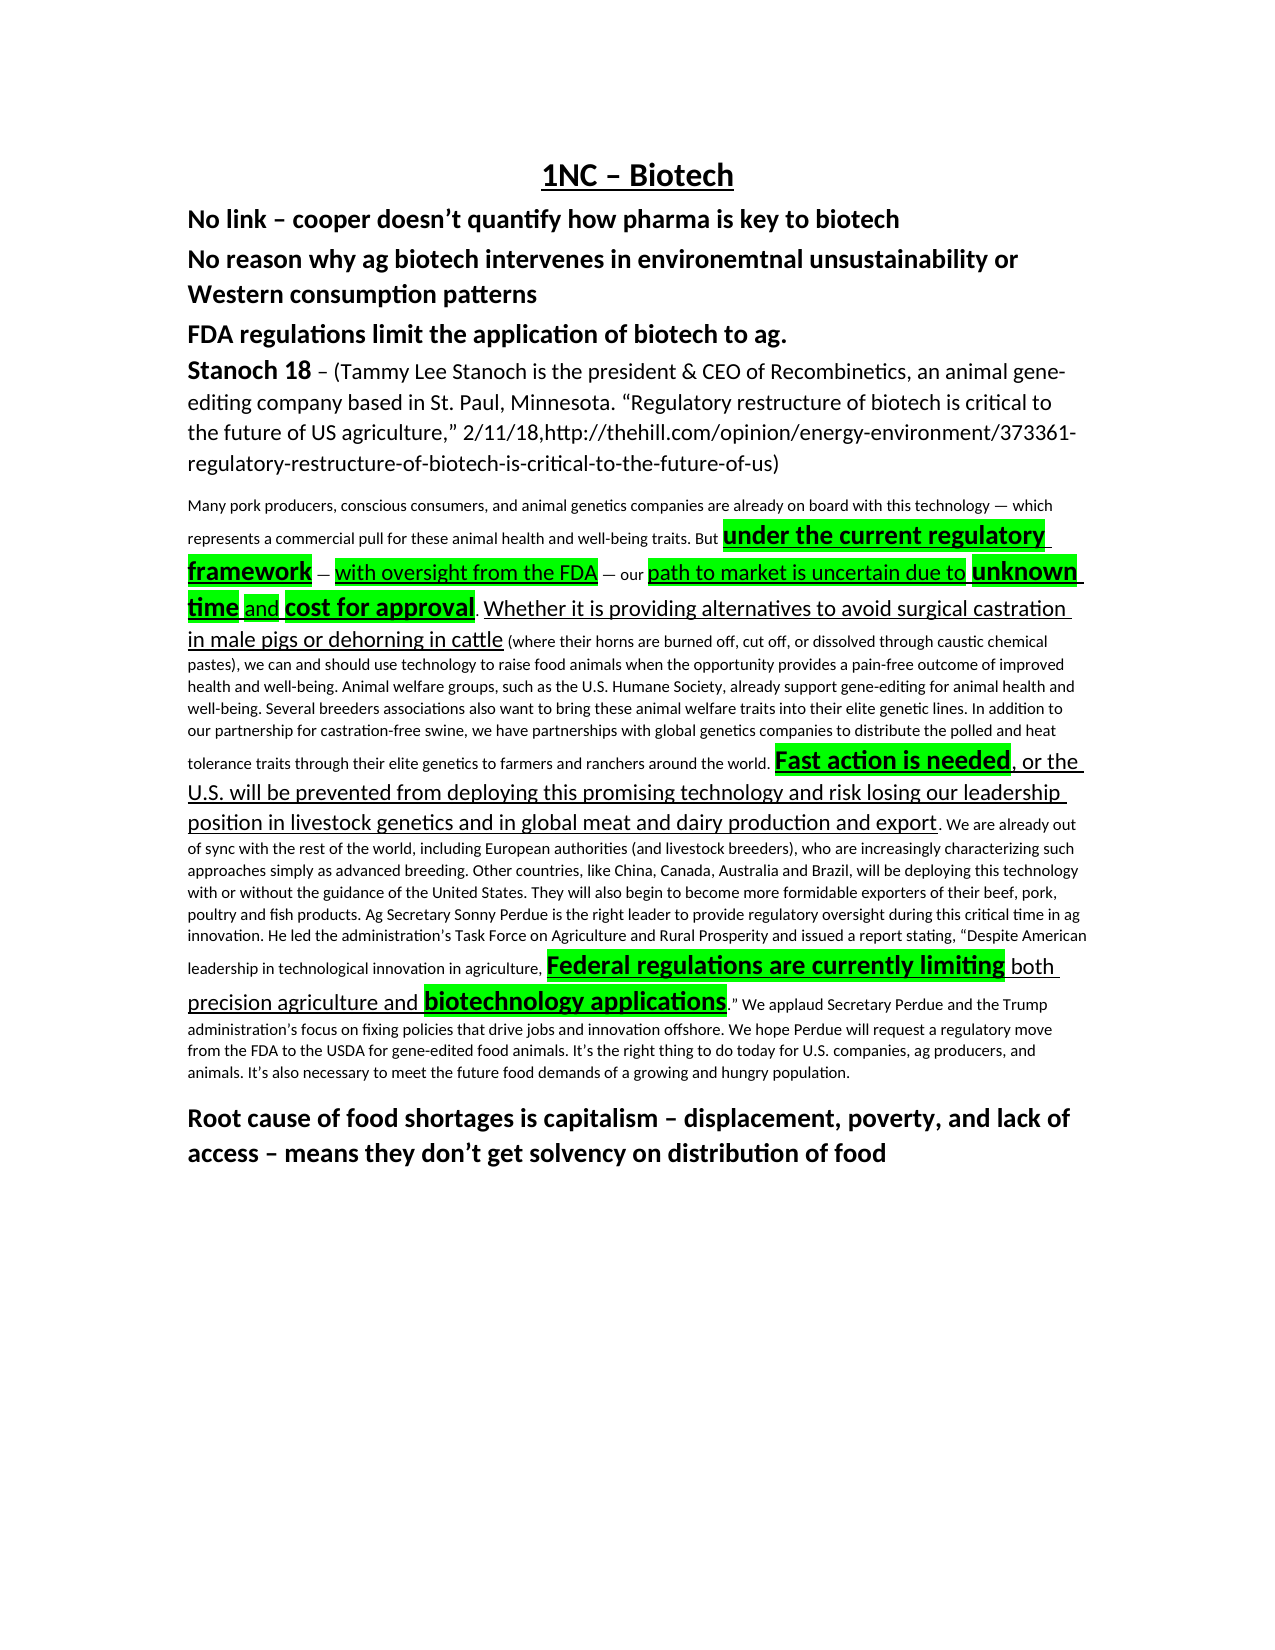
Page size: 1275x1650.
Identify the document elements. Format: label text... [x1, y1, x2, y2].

subtitle Root cause of food shortages is capitalism – displacement, poverty, and lack of access – means they don’t get solvency on distribution of food [187, 1101, 1087, 1170]
text Stanoch 18 – (Tammy Lee Stanoch is the president & CEO of Recombinetics, an animal gene-editing company based in St. Paul, Minnesota. “Regulatory restructure of biotech is critical to the future of US agriculture,” 2/11/18,http://thehill.com/opinion/energy-environment/373361-regulatory-restructure-of-biotech-is-critical-to-the-future-of-us) [187, 353, 1087, 477]
subtitle No reason why ag biotech intervenes in environemtnal unsustainability or Western consumption patterns [187, 242, 1087, 311]
text Many pork producers, conscious consumers, and animal genetics companies are already on board with this technology — which represents a commercial pull for these animal health and well-being traits. But under the current regulatory framework — with oversight from the FDA — our path to market is uncertain due to unknown time and cost for approval. Whether it is providing alternatives to avoid surgical castration in male pigs or dehorning in cattle (where their horns are burned off, cut off, or dissolved through caustic chemical pastes), we can and should use technology to raise food animals when the opportunity provides a pain-free outcome of improved health and well-being. Animal welfare groups, such as the U.S. Humane Society, already support gene-editing for animal health and well-being. Several breeders associations also want to bring these animal welfare traits into their elite genetic lines. In addition to our partnership for castration-free swine, we have partnerships with global genetics companies to distribute the polled and heat tolerance traits through their elite genetics to farmers and ranchers around the world. Fast action is needed, or the U.S. will be prevented from deploying this promising technology and risk losing our leadership position in livestock genetics and in global meat and dairy production and export. We are already out of sync with the rest of the world, including European authorities (and livestock breeders), who are increasingly characterizing such approaches simply as advanced breeding. Other countries, like China, Canada, Australia and Brazil, will be deploying this technology with or without the guidance of the United States. They will also begin to become more formidable exporters of their beef, pork, poultry and fish products. Ag Secretary Sonny Perdue is the right leader to provide regulatory oversight during this critical time in ag innovation. He led the administration’s Task Force on Agriculture and Rural Prosperity and issued a report stating, “Despite American leadership in technological innovation in agriculture, Federal regulations are currently limiting both precision agriculture and biotechnology applications.” We applaud Secretary Perdue and the Trump administration’s focus on fixing policies that drive jobs and innovation offshore. We hope Perdue will request a regulatory move from the FDA to the USDA for gene-edited food animals. It’s the right thing to do today for U.S. companies, ag producers, and animals. It’s also necessary to meet the future food demands of a growing and hungry population. [187, 496, 1087, 1083]
subtitle FDA regulations limit the application of biotech to ag. [187, 317, 1087, 351]
subtitle No link – cooper doesn’t quantify how pharma is key to biotech [187, 202, 1087, 235]
subtitle 1NC – Biotech [187, 154, 1087, 195]
